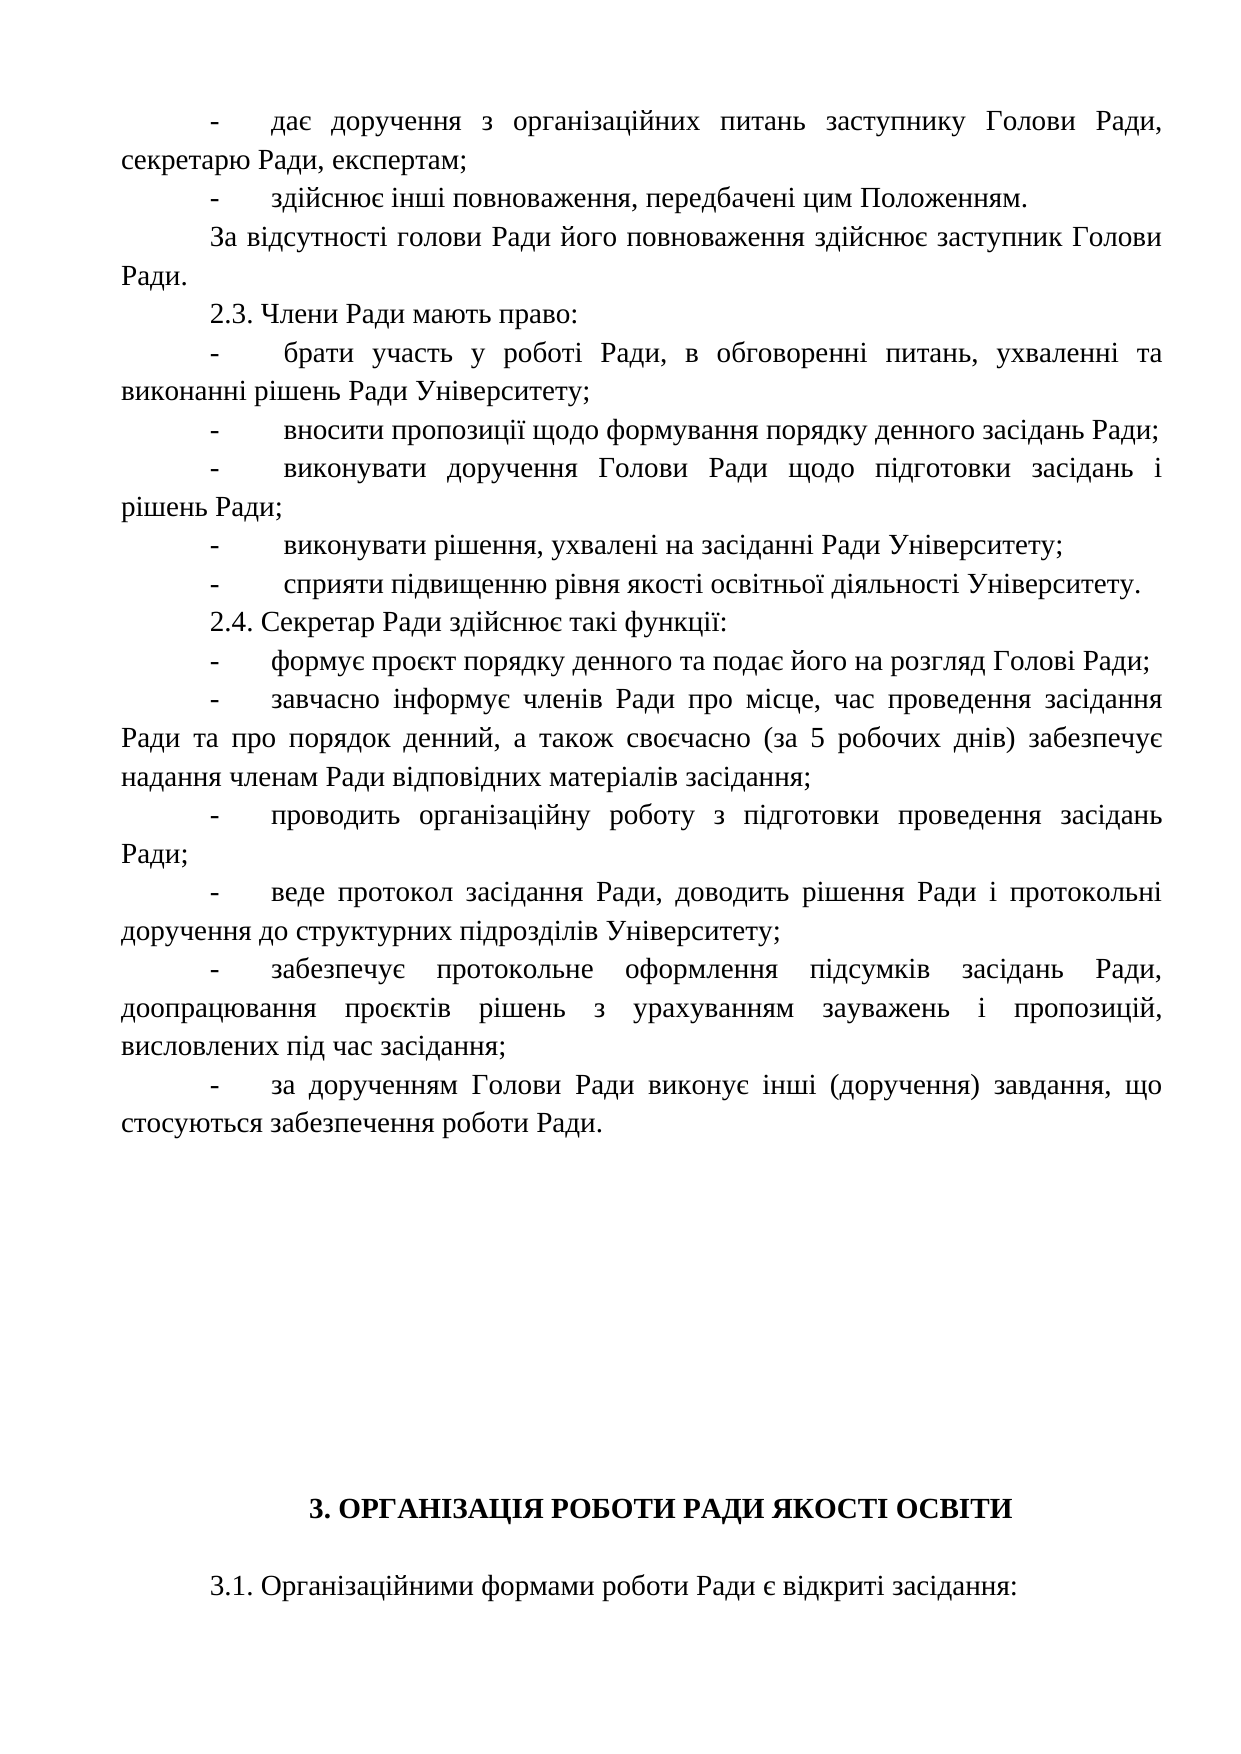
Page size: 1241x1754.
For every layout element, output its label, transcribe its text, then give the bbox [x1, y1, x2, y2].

list за дорученням Голови Ради виконує інші (доручення) завдання, що стосуються забезпечення роботи Ради. [121, 1067, 1163, 1139]
text За відсутності голови Ради його повноваження здійснює заступник Голови Ради. [121, 219, 1163, 291]
text 3.1. Організаційними формами роботи Ради є відкриті засідання: [121, 1568, 1163, 1602]
list проводить організаційну роботу з підготовки проведення засідань Ради; [121, 797, 1163, 869]
text - вносити пропозиції щодо формування порядку денного засідань Ради; [121, 412, 1163, 445]
text - виконувати доручення Голови Ради щодо підготовки засідань і рішень Ради; [121, 450, 1163, 522]
text - сприяти підвищенню рівня якості освітньої діяльності Університету. [121, 566, 1163, 599]
text 3. ОРГАНІЗАЦІЯ РОБОТИ РАДИ ЯКОСТІ ОСВІТИ [158, 1491, 1163, 1524]
list забезпечує протокольне оформлення підсумків засідань Ради, доопрацювання проєктів рішень з урахуванням зауважень і пропозицій, висловлених під час засідання; [121, 951, 1163, 1062]
list завчасно інформує членів Ради про місце, час проведення засідання Ради та про порядок денний, а також своєчасно (за 5 робочих днів) забезпечує надання членам Ради відповідних матеріалів засідання; [121, 682, 1163, 792]
list формує проєкт порядку денного та подає його на розгляд Голові Ради; [121, 643, 1163, 677]
list дає доручення з організаційних питань заступнику Голови Ради, секретарю Ради, експертам; [121, 103, 1163, 176]
text 2.4. Секретар Ради здійснює такі функції: [121, 604, 1163, 638]
text - брати участь у роботі Ради, в обговоренні питань, ухваленні та виконанні рішень Ради Університету; [121, 335, 1163, 407]
list веде протокол засідання Ради, доводить рішення Ради і протокольні доручення до структурних підрозділів Університету; [121, 874, 1163, 946]
list здійснює інші повноваження, передбачені цим Положенням. [121, 181, 1163, 214]
text - виконувати рішення, ухвалені на засіданні Ради Університету; [121, 527, 1163, 561]
text 2.3. Члени Ради мають право: [121, 296, 1163, 330]
